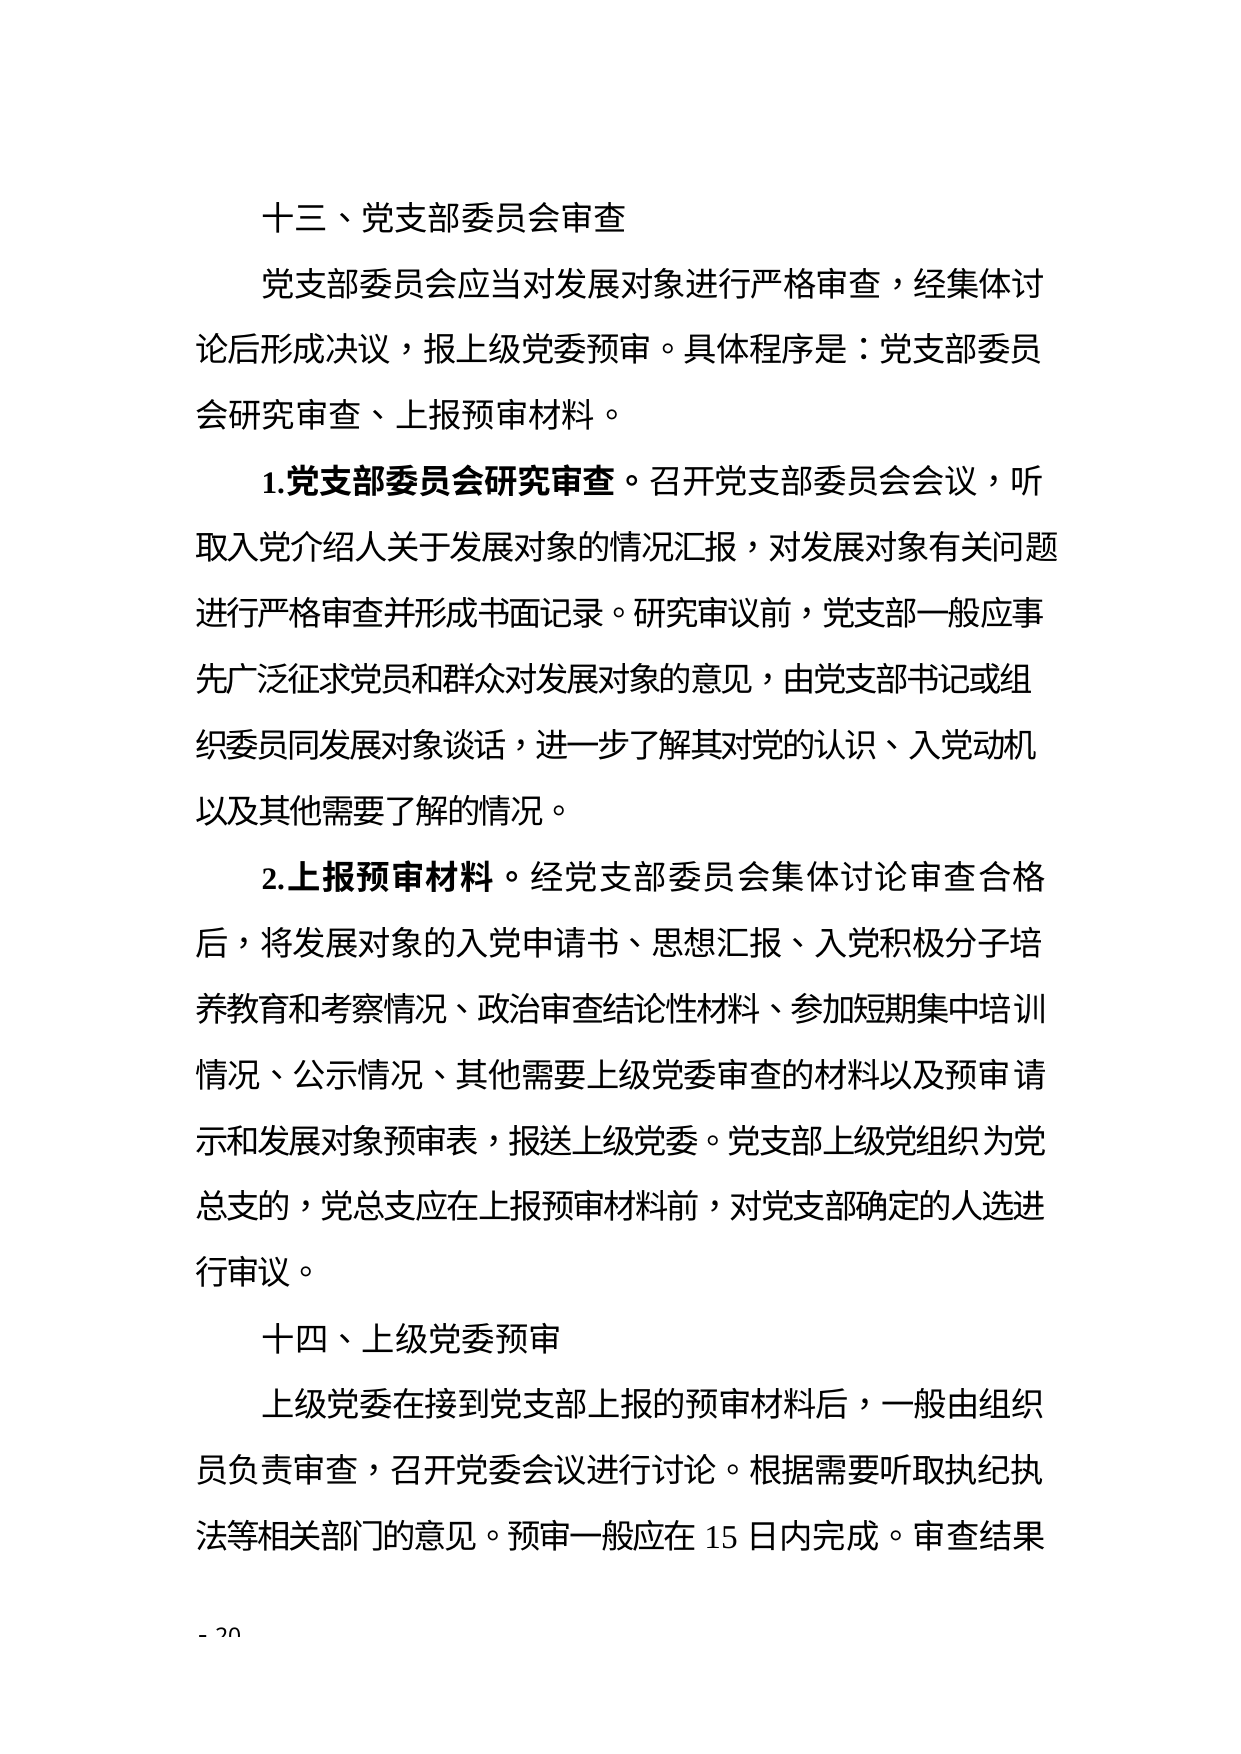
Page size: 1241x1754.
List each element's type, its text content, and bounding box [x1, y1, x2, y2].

text 十三、党支部委员会审查 [261, 195, 1176, 241]
list 上报预审材料。经党支部委员会集体讨论审查合格后，将发展对象的入党申请书、思想汇报、入党积极分子培养教育和考察情况、政治审查结论性材料、参加短期集中培训情况、公示情况、其他需要上级党委审查的材料以及预审请示和发展对象预审表，报送上级党委。党支部上级党组织为党总支的，党总支应在上报预审材料前，对党支部确定的人选进行审议。 [195, 854, 1047, 1294]
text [195, 1381, 1046, 1558]
text 党支部委员会应当对发展对象进行严格审查，经集体讨论后形成决议，报上级党委预审。具体程序是：党支部委员会研究审查、上报预审材料。 [195, 260, 1046, 437]
text 十四、上级党委预审 [261, 1316, 1176, 1361]
list 党支部委员会研究审查。召开党支部委员会会议，听取入党介绍人关于发展对象的情况汇报，对发展对象有关问题进行严格审查并形成书面记录。研究审议前，党支部一般应事先广泛征求党员和群众对发展对象的意见，由党支部书记或组织委员同发展对象谈话，进一步了解其对党的认识、入党动机以及其他需要了解的情况。 [195, 458, 1062, 833]
